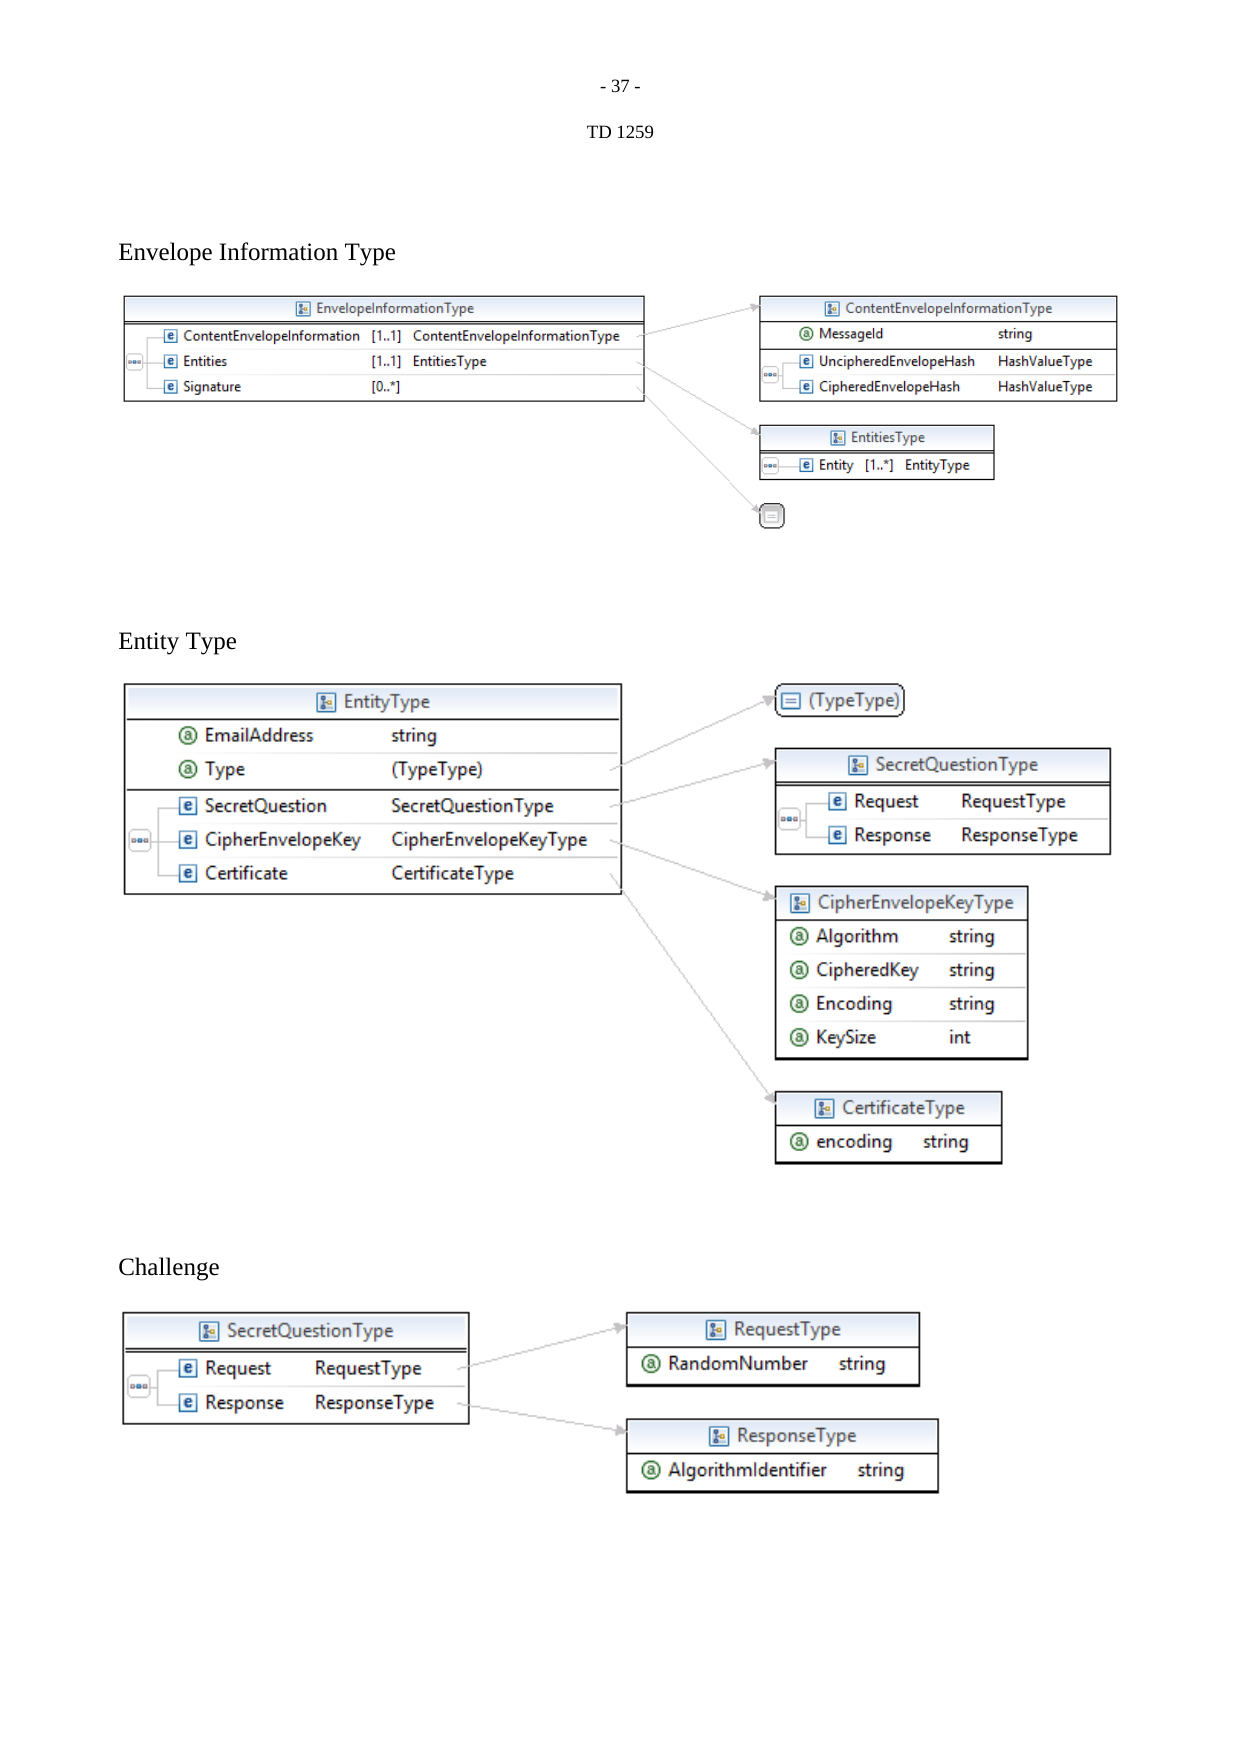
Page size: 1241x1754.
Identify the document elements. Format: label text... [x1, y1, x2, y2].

picture [118, 679, 1122, 1174]
text Challenge [118, 1252, 1122, 1281]
picture [118, 290, 1122, 547]
text Entity Type [118, 626, 1122, 654]
text Envelope Information Type [118, 237, 1122, 266]
picture [118, 1306, 947, 1500]
